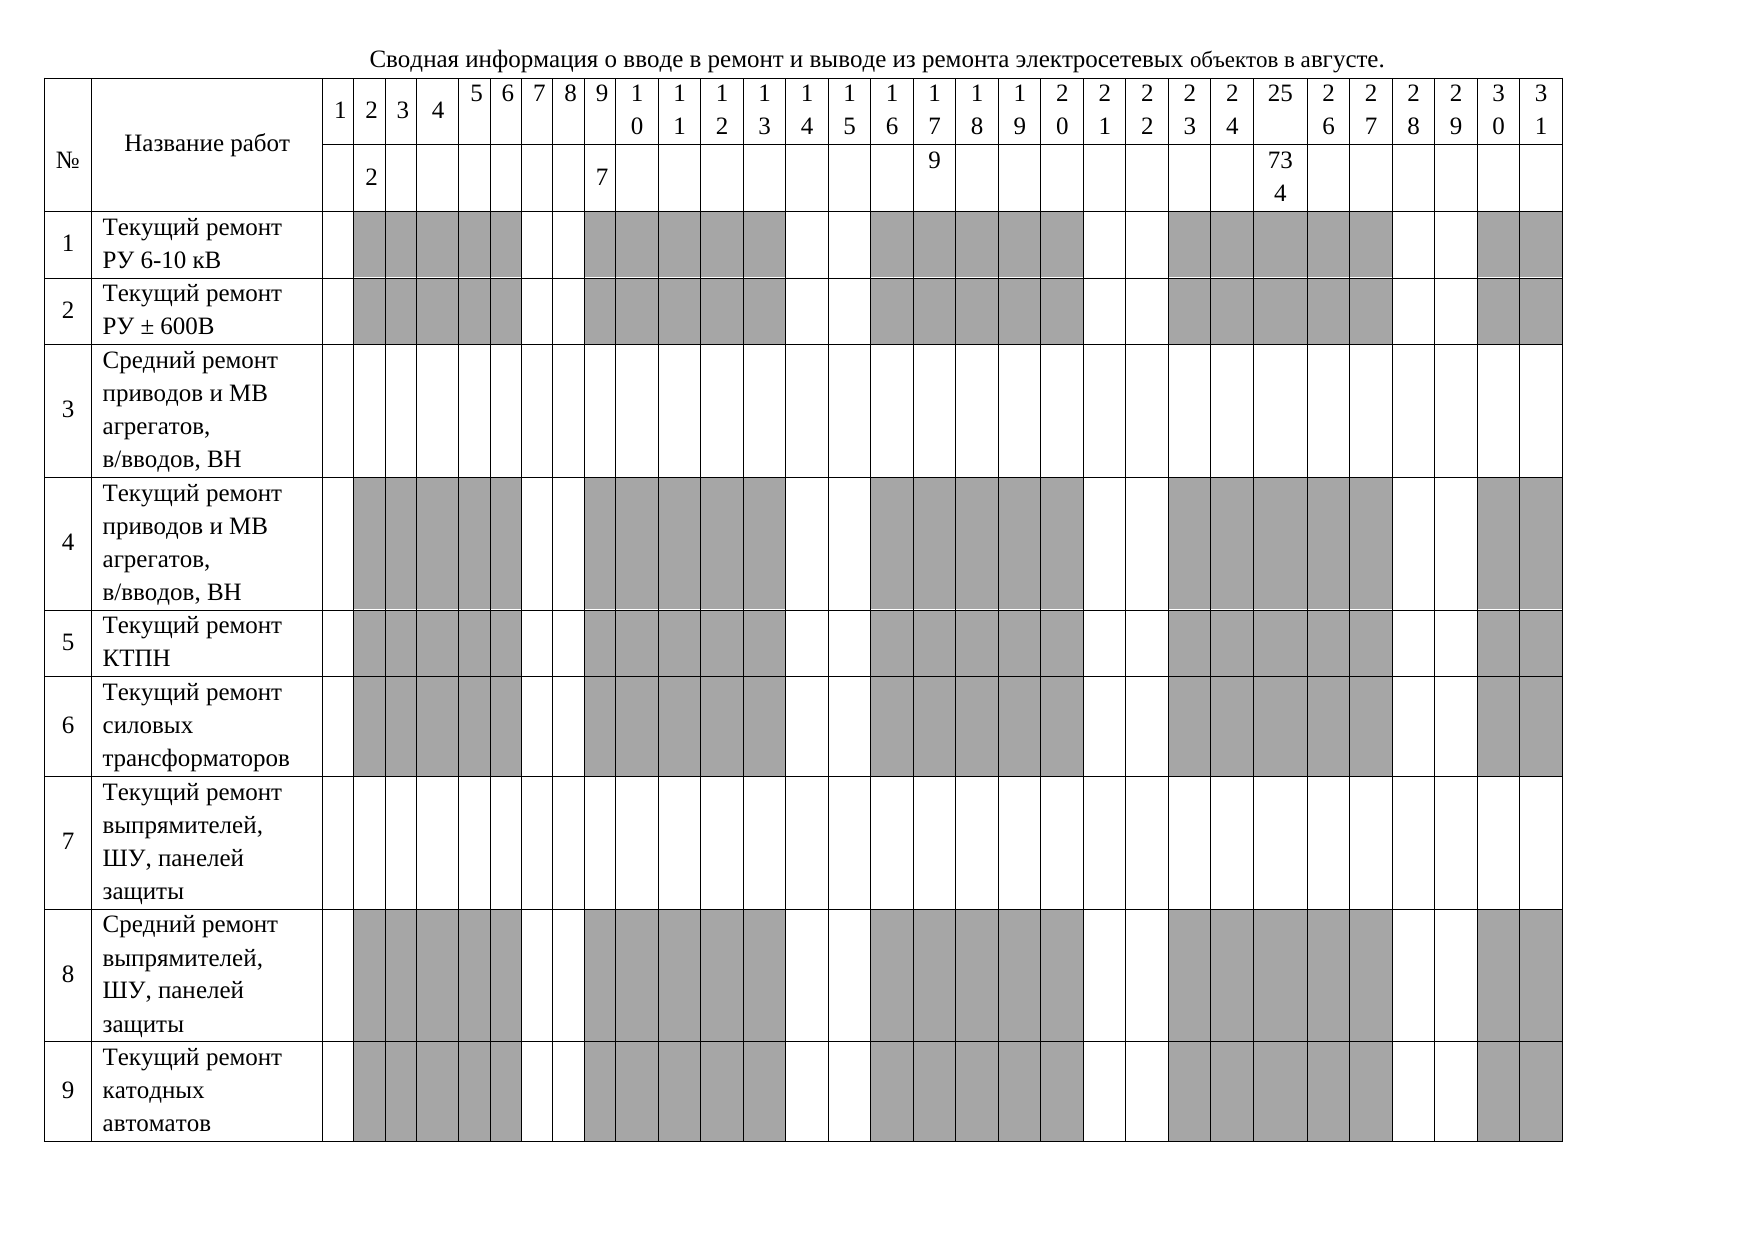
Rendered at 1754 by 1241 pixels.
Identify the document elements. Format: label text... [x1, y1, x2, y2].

table_cell [1041, 478, 1083, 609]
table_cell [1478, 910, 1519, 1041]
table_header 3 [386, 79, 416, 144]
table_cell [829, 1042, 870, 1141]
table_cell [659, 345, 700, 477]
table_header 12 [701, 79, 743, 144]
table_header 10 [616, 79, 658, 144]
table_cell [1084, 677, 1125, 776]
table_cell 1 [45, 212, 91, 277]
table_cell [1169, 145, 1210, 211]
table_cell [999, 279, 1040, 344]
table_cell [1393, 212, 1434, 277]
table_cell [744, 611, 785, 676]
table_cell [701, 478, 743, 609]
table_cell [1211, 910, 1253, 1041]
table_cell [829, 910, 870, 1041]
table_cell [323, 910, 353, 1041]
table_cell [1350, 777, 1392, 908]
table_cell [1084, 145, 1125, 211]
table_header 26 [1308, 79, 1349, 144]
table_cell [1435, 145, 1477, 211]
table_cell [585, 345, 615, 477]
table_cell 2 [354, 145, 385, 211]
table_cell [1126, 145, 1168, 211]
table_cell [1126, 910, 1168, 1041]
table_cell [459, 1042, 490, 1141]
table_cell [786, 279, 828, 344]
table_cell [744, 279, 785, 344]
table_cell [1520, 345, 1562, 477]
table_cell [914, 1042, 955, 1141]
table_cell [1520, 910, 1562, 1041]
table_cell [491, 1042, 521, 1141]
table_cell [522, 145, 552, 211]
table_cell [701, 212, 743, 277]
table_cell [417, 1042, 458, 1141]
table_header 11 [659, 79, 700, 144]
table_cell [1254, 345, 1307, 477]
table_cell [553, 677, 584, 776]
table_header № [45, 79, 91, 211]
table_header 21 [1084, 79, 1125, 144]
table_cell [1520, 677, 1562, 776]
table_cell [1126, 611, 1168, 676]
table_cell [386, 279, 416, 344]
table_cell [1126, 279, 1168, 344]
table_cell [1254, 910, 1307, 1041]
table_cell [616, 1042, 658, 1141]
table_cell [1041, 611, 1083, 676]
table_cell [354, 611, 385, 676]
table_cell [999, 212, 1040, 277]
table_cell [999, 345, 1040, 477]
table_cell [871, 212, 913, 277]
table_cell [1393, 279, 1434, 344]
table_cell [354, 677, 385, 776]
table_cell [491, 345, 521, 477]
table_cell [1520, 1042, 1562, 1141]
table_cell [1041, 677, 1083, 776]
table_cell [386, 478, 416, 609]
table_cell [522, 910, 552, 1041]
table_cell [553, 478, 584, 609]
table_cell [1393, 145, 1434, 211]
table_cell [354, 910, 385, 1041]
table_cell [1478, 145, 1519, 211]
table_cell [1211, 345, 1253, 477]
table_cell [553, 910, 584, 1041]
table_cell [491, 777, 521, 908]
table_cell [354, 345, 385, 477]
table_cell [1126, 1042, 1168, 1141]
table_cell [871, 777, 913, 908]
table_cell [1350, 1042, 1392, 1141]
table_cell [1520, 279, 1562, 344]
table_cell [386, 677, 416, 776]
table_cell [417, 212, 458, 277]
table_cell [659, 1042, 700, 1141]
table_cell [1308, 777, 1349, 908]
table_cell [1435, 478, 1477, 609]
table_cell [386, 345, 416, 477]
table_cell [1126, 478, 1168, 609]
table_cell [1041, 910, 1083, 1041]
table_cell [522, 345, 552, 477]
table_cell [1350, 910, 1392, 1041]
table_cell [829, 212, 870, 277]
table_cell [585, 677, 615, 776]
table_cell [585, 611, 615, 676]
table_cell [1169, 777, 1210, 908]
table_cell [701, 279, 743, 344]
table_cell [585, 212, 615, 277]
table_cell [323, 777, 353, 908]
table_cell Текущий ремонт КТПН [92, 611, 322, 676]
table_cell [786, 777, 828, 908]
table_cell [1211, 677, 1253, 776]
table_cell [1478, 345, 1519, 477]
table_cell [354, 777, 385, 908]
table_cell [999, 611, 1040, 676]
table_cell [1308, 910, 1349, 1041]
table_cell [1211, 611, 1253, 676]
table_cell [786, 611, 828, 676]
table_cell [1393, 677, 1434, 776]
table_cell [459, 910, 490, 1041]
table_cell [1435, 910, 1477, 1041]
table_cell [1041, 777, 1083, 908]
table_cell [354, 1042, 385, 1141]
table_cell 7 [585, 145, 615, 211]
table_cell [1350, 478, 1392, 609]
table_cell [1254, 677, 1307, 776]
table_cell [354, 212, 385, 277]
table_cell 9 [914, 145, 955, 211]
table_cell [417, 478, 458, 609]
table_header 5 [459, 79, 490, 144]
table_cell [323, 478, 353, 609]
table_cell [786, 478, 828, 609]
table_cell [417, 677, 458, 776]
table_cell [1350, 611, 1392, 676]
table_header 27 [1350, 79, 1392, 144]
table_cell [744, 777, 785, 908]
table_cell [999, 777, 1040, 908]
table_cell [744, 478, 785, 609]
table_cell [871, 279, 913, 344]
table_cell [786, 1042, 828, 1141]
table_cell [1308, 212, 1349, 277]
table_cell [1084, 611, 1125, 676]
table_cell [386, 145, 416, 211]
table_cell [1393, 910, 1434, 1041]
table_cell [829, 478, 870, 609]
table_cell [459, 478, 490, 609]
table_header 14 [786, 79, 828, 144]
table_cell [1393, 345, 1434, 477]
table_cell [553, 345, 584, 477]
table_cell [1041, 1042, 1083, 1141]
table_cell [871, 345, 913, 477]
table_cell [1350, 145, 1392, 211]
table_cell [323, 212, 353, 277]
table_cell [417, 777, 458, 908]
table_cell [491, 910, 521, 1041]
table_cell [1520, 145, 1562, 211]
table_cell [1126, 345, 1168, 477]
table_cell [616, 145, 658, 211]
table_cell [1211, 279, 1253, 344]
table_cell [522, 478, 552, 609]
table_cell [1350, 677, 1392, 776]
table_header 9 [585, 79, 615, 144]
table_cell [522, 1042, 552, 1141]
table_cell [459, 345, 490, 477]
table_cell [1308, 279, 1349, 344]
table_cell [553, 145, 584, 211]
table_cell [354, 279, 385, 344]
table_cell [1478, 677, 1519, 776]
table_header 25 [1254, 79, 1307, 144]
table_cell Текущий ремонт выпрямителей, ШУ, панелей защиты [92, 777, 322, 908]
table_cell [459, 212, 490, 277]
table_cell [659, 478, 700, 609]
table_cell [616, 910, 658, 1041]
table_cell [553, 611, 584, 676]
table_cell [956, 777, 998, 908]
table_cell [522, 777, 552, 908]
table_cell [459, 611, 490, 676]
table_cell [829, 345, 870, 477]
table_cell [956, 279, 998, 344]
table_cell [522, 212, 552, 277]
table_cell [1211, 212, 1253, 277]
table_header 15 [829, 79, 870, 144]
table_cell [1169, 478, 1210, 609]
table_cell 8 [45, 910, 91, 1041]
table_cell [956, 212, 998, 277]
table_cell [616, 279, 658, 344]
table_cell [1478, 1042, 1519, 1141]
table_header 7 [522, 79, 552, 144]
table_cell [1350, 279, 1392, 344]
table_cell [1478, 478, 1519, 609]
table_cell [522, 677, 552, 776]
table_cell [1254, 1042, 1307, 1141]
table_cell [553, 279, 584, 344]
table_header 13 [744, 79, 785, 144]
table_cell [585, 478, 615, 609]
table_cell [616, 677, 658, 776]
table_cell [491, 145, 521, 211]
table_header 1 [323, 79, 353, 144]
table_cell [871, 677, 913, 776]
table_cell [323, 1042, 353, 1141]
table_cell [914, 212, 955, 277]
table_cell [417, 279, 458, 344]
table_cell [956, 910, 998, 1041]
table_cell [786, 345, 828, 477]
table_cell [1435, 1042, 1477, 1141]
table_cell [786, 910, 828, 1041]
table_cell [914, 345, 955, 477]
table_header 6 [491, 79, 521, 144]
table_cell [1041, 212, 1083, 277]
table_cell [659, 677, 700, 776]
table_cell [1084, 777, 1125, 908]
table_cell [1393, 611, 1434, 676]
table_cell [459, 145, 490, 211]
table_cell [1520, 478, 1562, 609]
table_cell [1211, 145, 1253, 211]
table_cell [323, 345, 353, 477]
table_cell [701, 777, 743, 908]
table_header 23 [1169, 79, 1210, 144]
table_cell [1435, 777, 1477, 908]
table_header 2 [354, 79, 385, 144]
table_cell [1254, 777, 1307, 908]
table_cell [459, 777, 490, 908]
table_cell Текущий ремонт РУ ± 600В [92, 279, 322, 344]
table_cell [999, 677, 1040, 776]
table_cell [744, 345, 785, 477]
table_cell [1520, 611, 1562, 676]
table_cell [956, 1042, 998, 1141]
table_cell [616, 212, 658, 277]
table_header 28 [1393, 79, 1434, 144]
table_cell [1169, 677, 1210, 776]
table_cell [585, 910, 615, 1041]
table_cell [491, 611, 521, 676]
table_cell [1126, 212, 1168, 277]
table_cell [491, 677, 521, 776]
table_cell [553, 777, 584, 908]
table_cell [323, 677, 353, 776]
table_cell [1393, 1042, 1434, 1141]
table_cell [491, 212, 521, 277]
table_cell [553, 212, 584, 277]
table_cell [1126, 777, 1168, 908]
table_cell [585, 279, 615, 344]
table_cell [786, 145, 828, 211]
table_cell [871, 478, 913, 609]
table_cell [744, 212, 785, 277]
table_cell [956, 478, 998, 609]
table_cell 9 [45, 1042, 91, 1141]
table_cell Текущий ремонт катодных автоматов [92, 1042, 322, 1141]
table_cell [871, 611, 913, 676]
table_cell [1041, 145, 1083, 211]
table_cell [1041, 345, 1083, 477]
table_cell [1393, 478, 1434, 609]
table_cell [701, 345, 743, 477]
table_cell [386, 611, 416, 676]
table_cell [1169, 611, 1210, 676]
table_cell [956, 677, 998, 776]
table_header 22 [1126, 79, 1168, 144]
table_cell [1308, 677, 1349, 776]
table_cell Текущий ремонт приводов и МВ агрегатов, в/вводов, ВН [92, 478, 322, 609]
table_cell [1169, 212, 1210, 277]
table_header 20 [1041, 79, 1083, 144]
table_cell [459, 279, 490, 344]
table_cell [701, 677, 743, 776]
table_cell [585, 1042, 615, 1141]
table_cell [914, 677, 955, 776]
table_cell [1308, 1042, 1349, 1141]
table_cell [616, 345, 658, 477]
table_cell [1350, 345, 1392, 477]
table_cell [659, 212, 700, 277]
table_cell [1211, 777, 1253, 908]
table_cell [386, 212, 416, 277]
table_cell [659, 910, 700, 1041]
table_cell [1084, 279, 1125, 344]
table_header 18 [956, 79, 998, 144]
table_cell 4 [45, 478, 91, 609]
table_cell [701, 611, 743, 676]
table_cell [786, 212, 828, 277]
table_cell [1435, 279, 1477, 344]
table_cell [1084, 478, 1125, 609]
table_cell [744, 145, 785, 211]
table_header 8 [553, 79, 584, 144]
table_cell [1520, 777, 1562, 908]
table_cell [999, 478, 1040, 609]
table_cell Текущий ремонт силовых трансформаторов [92, 677, 322, 776]
table_cell [323, 145, 353, 211]
table_cell [1520, 212, 1562, 277]
table_cell [1254, 212, 1307, 277]
table_cell [417, 611, 458, 676]
table_cell [323, 279, 353, 344]
table_cell [829, 145, 870, 211]
table_header 31 [1520, 79, 1562, 144]
table_header 29 [1435, 79, 1477, 144]
table_header 16 [871, 79, 913, 144]
table_cell [1211, 478, 1253, 609]
table_cell [956, 611, 998, 676]
table_cell [1308, 345, 1349, 477]
table_cell [871, 145, 913, 211]
table_cell [1308, 145, 1349, 211]
table_header Название работ [92, 79, 322, 211]
table_cell [616, 478, 658, 609]
table_cell [1169, 345, 1210, 477]
table_cell [999, 145, 1040, 211]
table_cell [701, 910, 743, 1041]
table_cell [1254, 478, 1307, 609]
table_cell [659, 611, 700, 676]
table_header 4 [417, 79, 458, 144]
table_cell 3 [45, 345, 91, 477]
table_cell [744, 677, 785, 776]
table_cell [1211, 1042, 1253, 1141]
table_cell [1041, 279, 1083, 344]
table_cell [1435, 345, 1477, 477]
table_cell [659, 145, 700, 211]
table_cell [871, 910, 913, 1041]
table_cell 734 [1254, 145, 1307, 211]
table_header 24 [1211, 79, 1253, 144]
table_cell [659, 777, 700, 908]
table_cell [1478, 279, 1519, 344]
table_cell 2 [45, 279, 91, 344]
table_header 30 [1478, 79, 1519, 144]
table_cell [1169, 910, 1210, 1041]
table_cell [386, 777, 416, 908]
table_cell [616, 777, 658, 908]
table_header 17 [914, 79, 955, 144]
table_cell [914, 478, 955, 609]
table_cell [354, 478, 385, 609]
table_cell [1254, 279, 1307, 344]
table_cell [914, 910, 955, 1041]
table_cell [1169, 1042, 1210, 1141]
table_cell [956, 145, 998, 211]
table_cell [491, 279, 521, 344]
table_cell [701, 145, 743, 211]
table_cell [1084, 345, 1125, 477]
table_cell [417, 145, 458, 211]
table_cell [701, 1042, 743, 1141]
table_cell [829, 677, 870, 776]
table_cell [1435, 611, 1477, 676]
table_cell [914, 279, 955, 344]
table_cell [1478, 212, 1519, 277]
table_cell [999, 1042, 1040, 1141]
table_cell [522, 611, 552, 676]
table_cell [829, 279, 870, 344]
table_cell [786, 677, 828, 776]
table_cell [914, 611, 955, 676]
table_cell Текущий ремонт РУ 6-10 кВ [92, 212, 322, 277]
table_cell [585, 777, 615, 908]
table_cell 7 [45, 777, 91, 908]
table_cell 5 [45, 611, 91, 676]
table_cell [1393, 777, 1434, 908]
table_cell [1254, 611, 1307, 676]
table_cell [914, 777, 955, 908]
table_cell [553, 1042, 584, 1141]
table_cell 6 [45, 677, 91, 776]
table_cell [659, 279, 700, 344]
text Сводная информация о вводе в ремонт и выводе из ремонта электросетевых объектов в августе. [118, 44, 1636, 73]
table_cell [829, 611, 870, 676]
table_cell [1084, 910, 1125, 1041]
table_cell [616, 611, 658, 676]
table_cell [417, 345, 458, 477]
table_cell [323, 611, 353, 676]
table_cell [459, 677, 490, 776]
table_cell [871, 1042, 913, 1141]
table_cell [829, 777, 870, 908]
table_cell [956, 345, 998, 477]
table_cell [1435, 212, 1477, 277]
table_header 19 [999, 79, 1040, 144]
table_cell [1084, 212, 1125, 277]
table_cell Средний ремонт выпрямителей, ШУ, панелей защиты [92, 910, 322, 1041]
table_cell [999, 910, 1040, 1041]
table_cell [1084, 1042, 1125, 1141]
table_cell [1308, 611, 1349, 676]
table_cell [386, 910, 416, 1041]
table_cell [1435, 677, 1477, 776]
table_cell [1350, 212, 1392, 277]
table_cell [1478, 611, 1519, 676]
table_cell [744, 910, 785, 1041]
table_cell [522, 279, 552, 344]
table_cell Средний ремонт приводов и МВ агрегатов, в/вводов, ВН [92, 345, 322, 477]
table_cell [1308, 478, 1349, 609]
table_cell [1169, 279, 1210, 344]
table_cell [491, 478, 521, 609]
table_cell [386, 1042, 416, 1141]
table_cell [1126, 677, 1168, 776]
table_cell [1478, 777, 1519, 908]
table_cell [417, 910, 458, 1041]
table_cell [744, 1042, 785, 1141]
